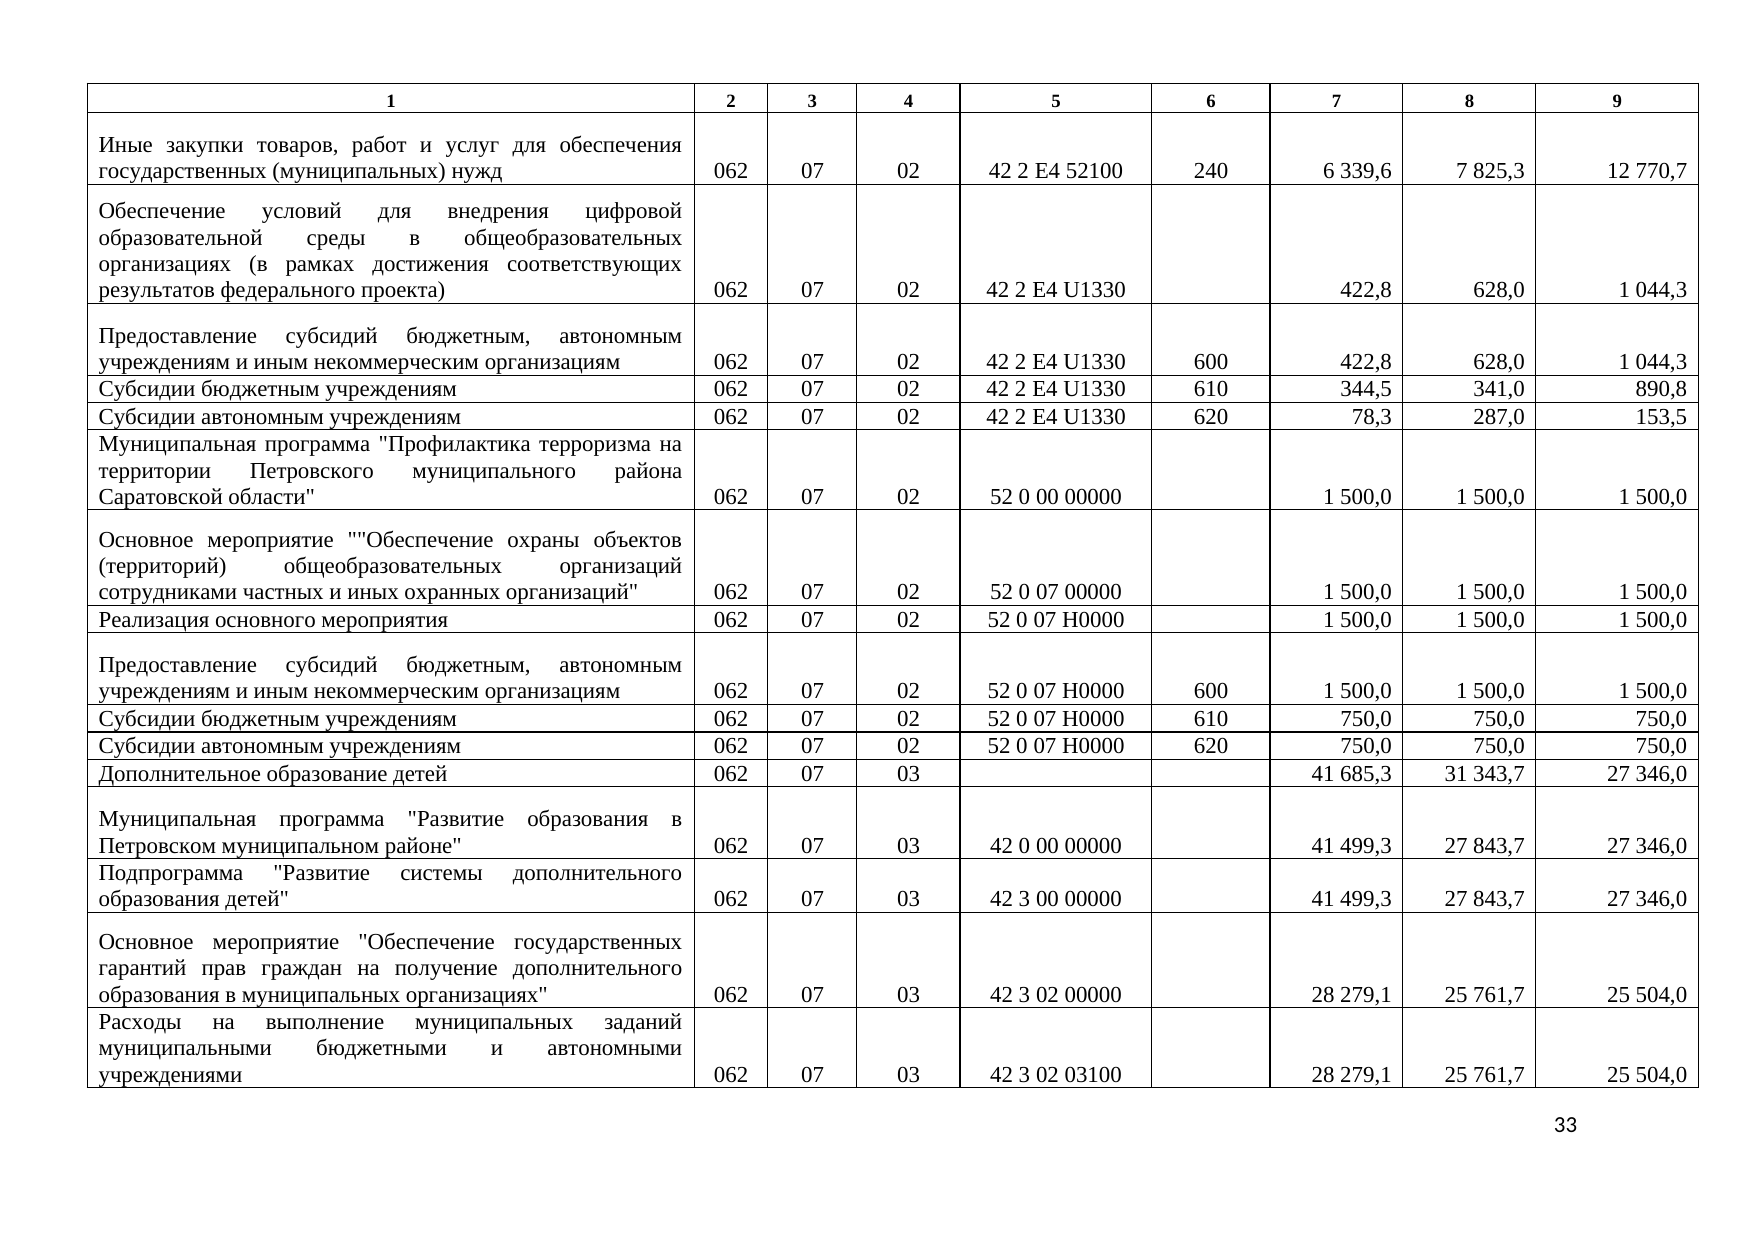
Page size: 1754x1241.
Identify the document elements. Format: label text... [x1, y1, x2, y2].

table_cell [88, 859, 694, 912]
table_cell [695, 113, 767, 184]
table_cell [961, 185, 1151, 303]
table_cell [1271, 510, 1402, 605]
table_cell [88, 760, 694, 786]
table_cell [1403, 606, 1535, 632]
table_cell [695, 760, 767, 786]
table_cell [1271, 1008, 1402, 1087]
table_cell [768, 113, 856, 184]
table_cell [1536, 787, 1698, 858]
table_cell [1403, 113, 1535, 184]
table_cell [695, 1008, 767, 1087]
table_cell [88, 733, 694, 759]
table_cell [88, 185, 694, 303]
table_header 5 [961, 84, 1151, 112]
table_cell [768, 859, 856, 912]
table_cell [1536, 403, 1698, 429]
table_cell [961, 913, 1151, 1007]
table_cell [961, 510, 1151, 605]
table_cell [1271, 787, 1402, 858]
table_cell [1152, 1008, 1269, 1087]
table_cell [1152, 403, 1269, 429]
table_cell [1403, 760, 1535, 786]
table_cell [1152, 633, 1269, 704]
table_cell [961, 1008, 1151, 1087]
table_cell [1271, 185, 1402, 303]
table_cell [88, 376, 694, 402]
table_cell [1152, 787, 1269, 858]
table_header 8 [1403, 84, 1535, 112]
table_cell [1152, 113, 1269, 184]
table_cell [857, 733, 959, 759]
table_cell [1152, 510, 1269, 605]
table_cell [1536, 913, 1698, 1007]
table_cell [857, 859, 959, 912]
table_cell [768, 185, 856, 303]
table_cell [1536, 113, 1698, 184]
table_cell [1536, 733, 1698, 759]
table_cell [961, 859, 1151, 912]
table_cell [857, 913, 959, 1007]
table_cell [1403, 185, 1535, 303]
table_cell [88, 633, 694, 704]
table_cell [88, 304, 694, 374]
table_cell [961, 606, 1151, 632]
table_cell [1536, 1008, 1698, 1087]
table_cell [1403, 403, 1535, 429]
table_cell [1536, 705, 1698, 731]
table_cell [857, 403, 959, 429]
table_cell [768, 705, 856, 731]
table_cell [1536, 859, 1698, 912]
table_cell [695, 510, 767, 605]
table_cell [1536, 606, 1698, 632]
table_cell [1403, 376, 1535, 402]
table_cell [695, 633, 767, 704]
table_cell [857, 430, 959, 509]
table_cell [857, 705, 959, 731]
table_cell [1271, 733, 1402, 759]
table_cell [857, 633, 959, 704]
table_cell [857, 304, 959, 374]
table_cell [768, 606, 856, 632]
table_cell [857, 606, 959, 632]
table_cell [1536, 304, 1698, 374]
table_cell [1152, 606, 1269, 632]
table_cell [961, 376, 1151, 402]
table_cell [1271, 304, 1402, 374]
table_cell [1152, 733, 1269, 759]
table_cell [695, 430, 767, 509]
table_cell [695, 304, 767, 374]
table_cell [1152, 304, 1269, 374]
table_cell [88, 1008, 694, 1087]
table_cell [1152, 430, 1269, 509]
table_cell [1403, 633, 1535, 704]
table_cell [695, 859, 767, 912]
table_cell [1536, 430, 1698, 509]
table_header 7 [1271, 84, 1402, 112]
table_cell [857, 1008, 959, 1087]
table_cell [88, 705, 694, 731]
table_header 4 [857, 84, 959, 112]
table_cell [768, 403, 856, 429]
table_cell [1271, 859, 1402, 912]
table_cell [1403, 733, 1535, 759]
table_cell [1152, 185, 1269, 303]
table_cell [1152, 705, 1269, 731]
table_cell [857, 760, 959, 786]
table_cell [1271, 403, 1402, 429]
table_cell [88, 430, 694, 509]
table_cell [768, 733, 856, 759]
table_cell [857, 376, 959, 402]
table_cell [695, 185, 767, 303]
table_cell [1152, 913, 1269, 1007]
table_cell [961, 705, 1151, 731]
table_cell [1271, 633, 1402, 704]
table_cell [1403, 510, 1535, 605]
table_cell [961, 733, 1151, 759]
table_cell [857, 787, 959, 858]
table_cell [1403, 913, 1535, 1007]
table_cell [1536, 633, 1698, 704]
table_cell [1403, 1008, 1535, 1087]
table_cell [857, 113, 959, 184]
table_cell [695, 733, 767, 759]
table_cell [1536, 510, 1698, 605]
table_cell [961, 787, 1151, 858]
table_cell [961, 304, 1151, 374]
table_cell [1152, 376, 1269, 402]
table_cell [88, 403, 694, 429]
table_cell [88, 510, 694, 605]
table_header 6 [1152, 84, 1269, 112]
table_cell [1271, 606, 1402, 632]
table_header 1 [88, 84, 694, 112]
table_header 2 [695, 84, 767, 112]
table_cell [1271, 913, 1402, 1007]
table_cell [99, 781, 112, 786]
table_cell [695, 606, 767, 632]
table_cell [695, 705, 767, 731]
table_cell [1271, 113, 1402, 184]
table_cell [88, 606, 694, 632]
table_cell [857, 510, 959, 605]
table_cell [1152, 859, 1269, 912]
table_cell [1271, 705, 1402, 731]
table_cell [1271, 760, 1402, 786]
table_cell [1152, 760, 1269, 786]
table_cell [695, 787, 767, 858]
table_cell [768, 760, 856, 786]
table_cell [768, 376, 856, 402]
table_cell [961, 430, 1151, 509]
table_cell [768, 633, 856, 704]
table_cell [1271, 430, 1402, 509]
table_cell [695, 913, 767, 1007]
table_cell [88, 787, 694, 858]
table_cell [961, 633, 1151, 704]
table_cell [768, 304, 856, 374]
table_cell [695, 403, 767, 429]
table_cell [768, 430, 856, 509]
table_header 9 [1536, 84, 1698, 112]
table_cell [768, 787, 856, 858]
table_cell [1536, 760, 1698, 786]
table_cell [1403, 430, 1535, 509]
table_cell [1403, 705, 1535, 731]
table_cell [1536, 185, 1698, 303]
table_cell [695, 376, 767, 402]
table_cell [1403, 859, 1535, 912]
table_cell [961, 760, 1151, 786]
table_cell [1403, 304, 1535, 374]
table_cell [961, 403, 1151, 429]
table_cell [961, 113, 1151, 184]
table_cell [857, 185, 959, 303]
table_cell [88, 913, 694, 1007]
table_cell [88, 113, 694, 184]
table_header 3 [768, 84, 856, 112]
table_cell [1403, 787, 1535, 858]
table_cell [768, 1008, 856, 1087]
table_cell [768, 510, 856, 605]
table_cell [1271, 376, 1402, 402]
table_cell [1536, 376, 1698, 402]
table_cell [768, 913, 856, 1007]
